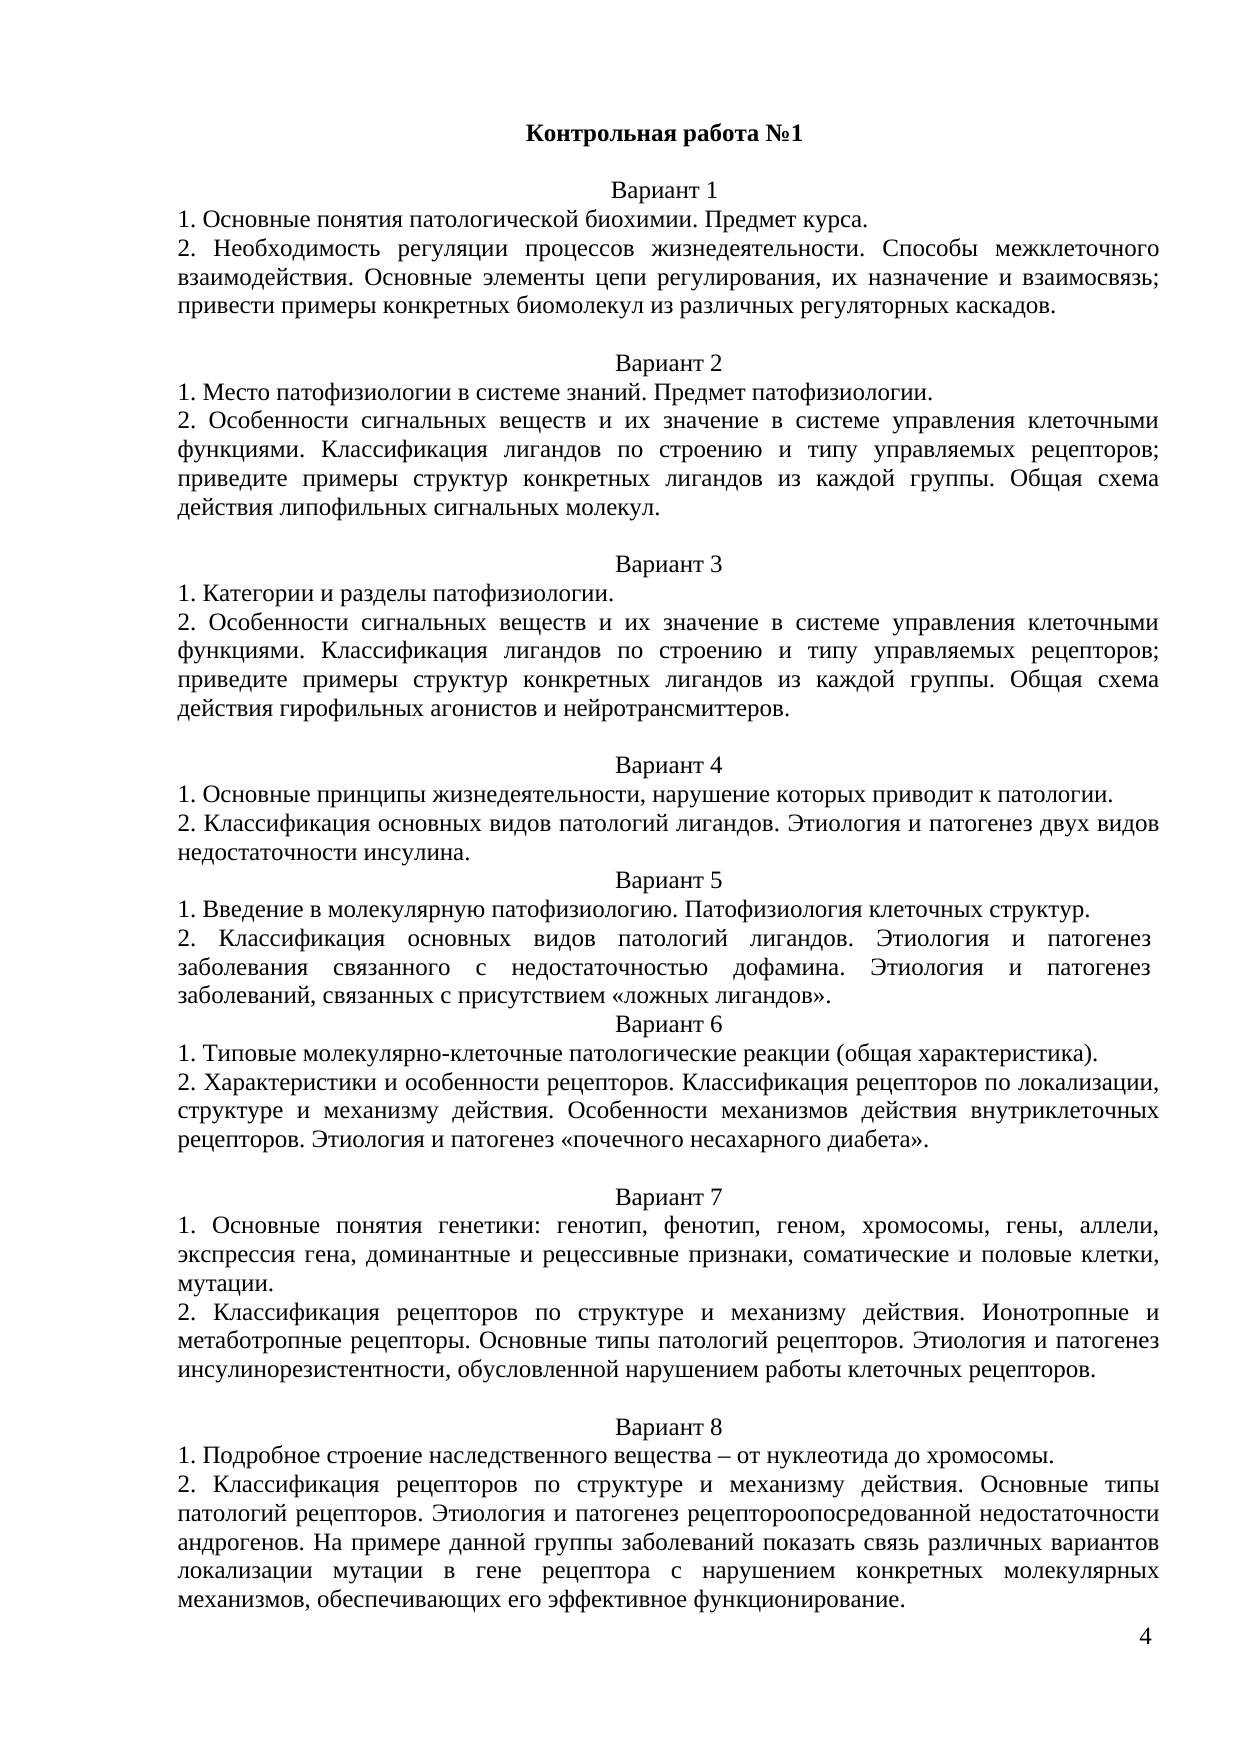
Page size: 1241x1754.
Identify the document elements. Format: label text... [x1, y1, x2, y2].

text 1. Основные принципы жизнедеятельности, нарушение которых приводит к патологии. [177, 779, 1160, 808]
text 2. Классификация рецепторов по структуре и механизму действия. Ионотропные и метаботропные рецепторы. Основные типы патологий рецепторов. Этиология и патогенез инсулинорезистентности, обусловленной нарушением работы клеточных рецепторов. [177, 1297, 1160, 1383]
text Вариант 4 [177, 751, 1160, 779]
text 2. Характеристики и особенности рецепторов. Классификация рецепторов по локализации, структуре и механизму действия. Особенности механизмов действия внутриклеточных рецепторов. Этиология и патогенез «почечного несахарного диабета». [177, 1067, 1160, 1153]
text 1. Основные понятия патологической биохимии. Предмет курса. [177, 204, 1160, 233]
text Контрольная работа №1 [177, 118, 1152, 147]
text 2. Особенности сигнальных веществ и их значение в системе управления клеточными функциями. Классификация лигандов по строению и типу управляемых рецепторов; приведите примеры структур конкретных лигандов из каждой группы. Общая схема действия гирофильных агонистов и нейротрансмиттеров. [177, 607, 1160, 722]
text Вариант 8 [177, 1412, 1160, 1441]
text 1. Типовые молекулярно-клеточные патологические реакции (общая характеристика). [177, 1038, 1160, 1067]
text Вариант 3 [177, 549, 1160, 578]
text 2. Классификация основных видов патологий лигандов. Этиология и патогенез двух видов недостаточности инсулина. [177, 808, 1160, 866]
text Вариант 2 [177, 348, 1160, 377]
text Вариант 6 [177, 1009, 1160, 1038]
text 2. Классификация рецепторов по структуре и механизму действия. Основные типы патологий рецепторов. Этиология и патогенез рецептороопосредованной недостаточности андрогенов. На примере данной группы заболеваний показать связь различных вариантов локализации мутации в гене рецептора с нарушением конкретных молекулярных механизмов, обеспечивающих его эффективное функционирование. [177, 1469, 1160, 1613]
text 2. Необходимость регуляции процессов жизнедеятельности. Способы межклеточного взаимодействия. Основные элементы цепи регулирования, их назначение и взаимосвязь; привести примеры конкретных биомолекул из различных регуляторных каскадов. [177, 233, 1160, 319]
text 1. Введение в молекулярную патофизиологию. Патофизиология клеточных структур. [177, 894, 1160, 923]
text 2. Особенности сигнальных веществ и их значение в системе управления клеточными функциями. Классификация лигандов по строению и типу управляемых рецепторов; приведите примеры структур конкретных лигандов из каждой группы. Общая схема действия липофильных сигнальных молекул. [177, 406, 1160, 521]
text 1. Категории и разделы патофизиологии. [177, 578, 1160, 607]
text 2. Классификация основных видов патологий лигандов. Этиология и патогенез заболевания связанного с недостаточностью дофамина. Этиология и патогенез заболеваний, связанных с присутствием «ложных лигандов». [177, 923, 1152, 1009]
text 1. Подробное строение наследственного вещества – от нуклеотида до хромосомы. [177, 1441, 1160, 1469]
text 1. Место патофизиологии в системе знаний. Предмет патофизиологии. [177, 377, 1160, 406]
text Вариант 7 [177, 1182, 1160, 1211]
text 1. Основные понятия генетики: генотип, фенотип, геном, хромосомы, гены, аллели, экспрессия гена, доминантные и рецессивные признаки, соматические и половые клетки, мутации. [177, 1211, 1160, 1297]
text Вариант 5 [177, 866, 1160, 894]
text Вариант 1 [177, 176, 1152, 204]
